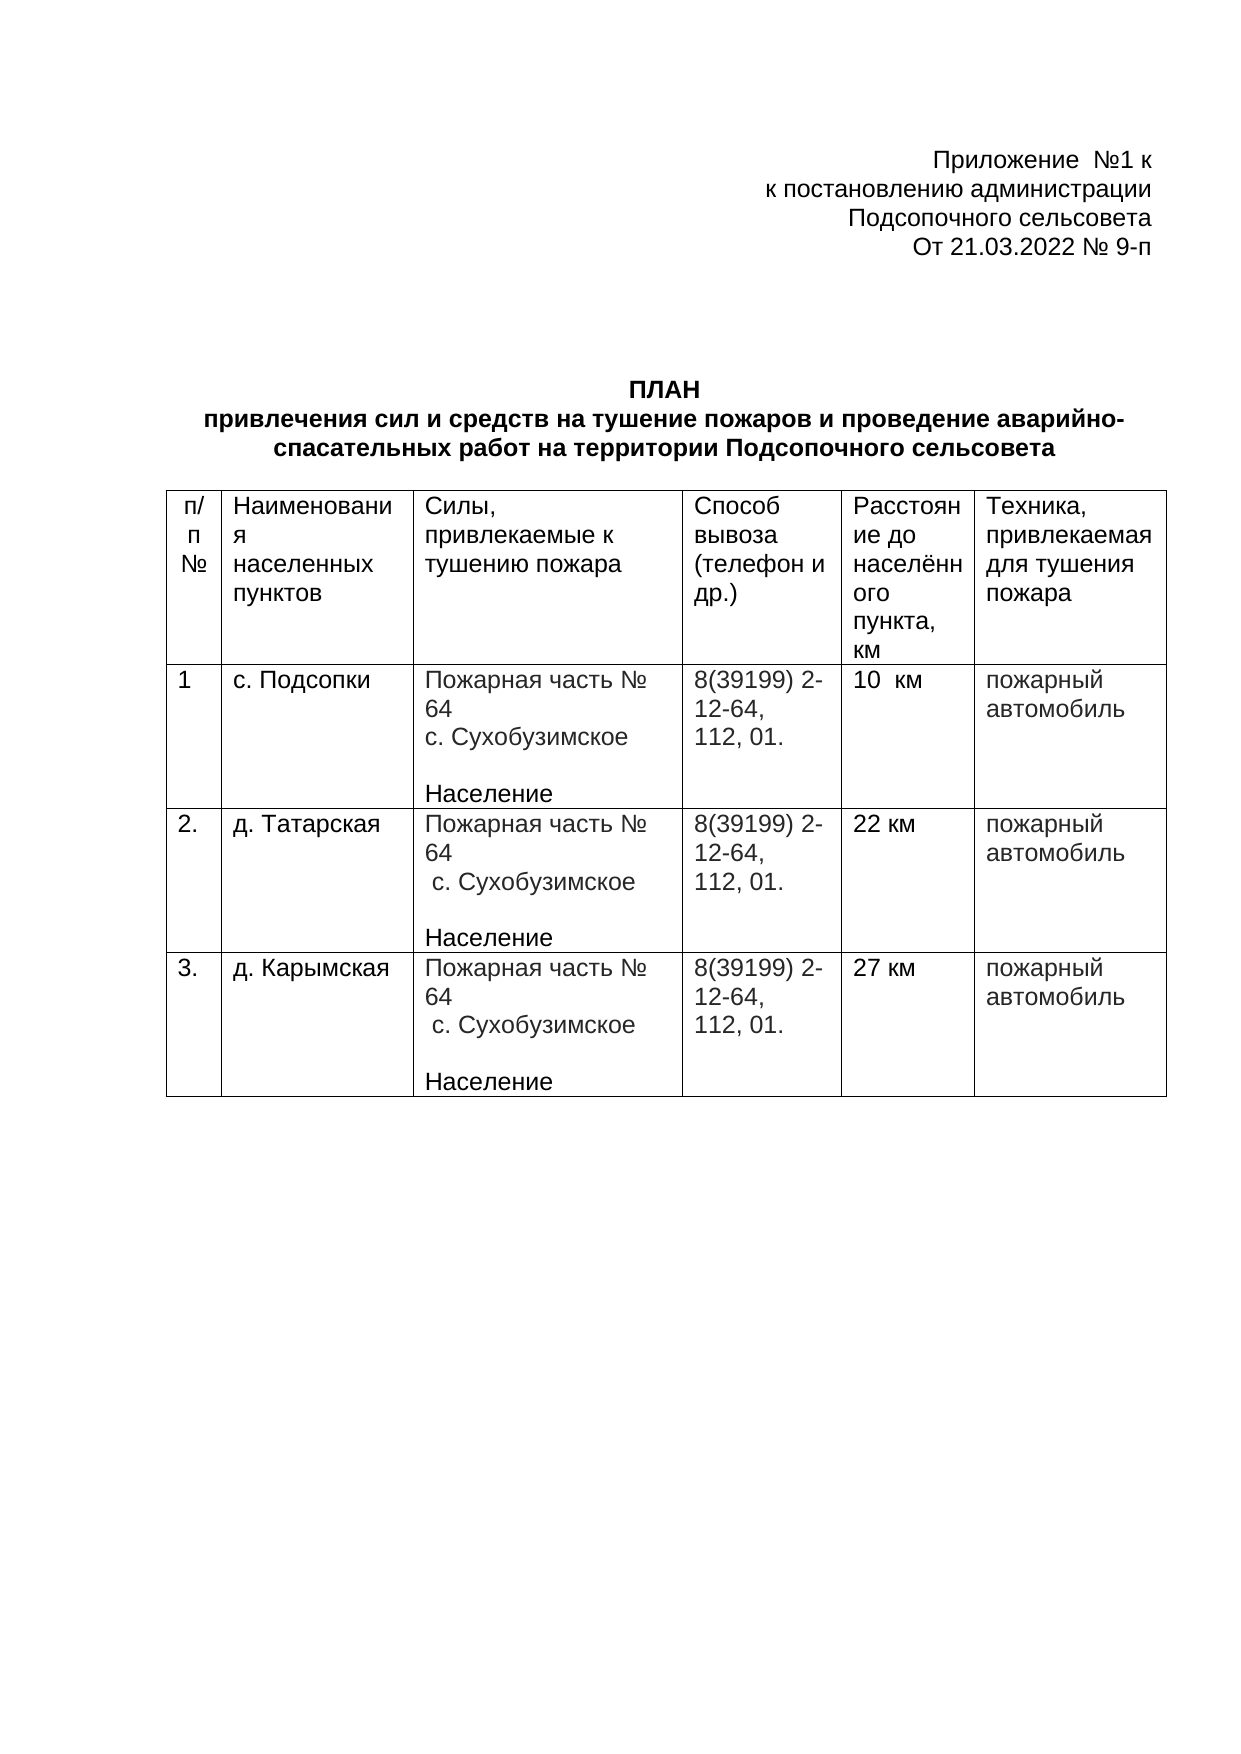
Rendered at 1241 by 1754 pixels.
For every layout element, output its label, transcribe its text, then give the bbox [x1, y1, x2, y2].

text к постановлению администрации [177, 174, 1152, 203]
table_header Силы, привлекаемые к тушению пожара [414, 491, 682, 664]
table_header Наименования населенных пунктов [222, 491, 413, 664]
table_cell 22 км [842, 809, 974, 952]
table_header Техника, привлекаемая для тушения пожара [975, 491, 1166, 664]
text От 21.03.2022 № 9-п [177, 232, 1152, 260]
table_cell 8(39199) 2-12-64, 112, 01. [683, 953, 841, 1096]
table_cell пожарный автомобиль [975, 665, 1166, 808]
table_cell Пожарная часть № 64 с. Сухобузимское Население [414, 953, 682, 1096]
text Приложение №1 к [177, 145, 1152, 174]
table_cell 8(39199) 2-12-64, 112, 01. [683, 665, 841, 808]
table_cell с. Подсопки [222, 665, 413, 808]
table_cell 1 [167, 665, 221, 808]
table_cell 3. [167, 953, 221, 1096]
table_cell 10 км [842, 665, 974, 808]
table_cell 8(39199) 2-12-64, 112, 01. [683, 809, 841, 952]
table_header п/п № [167, 491, 221, 664]
table_header Способ вывоза (телефон и др.) [683, 491, 841, 664]
table_cell Пожарная часть № 64 с. Сухобузимское Население [414, 809, 682, 952]
text Подсопочного сельсовета [177, 203, 1152, 232]
table_cell д. Карымская [222, 953, 413, 1096]
table_cell пожарный автомобиль [975, 809, 1166, 952]
table_cell Пожарная часть № 64 с. Сухобузимское Население [414, 665, 682, 808]
table_cell 27 км [842, 953, 974, 1096]
table_cell 2. [167, 809, 221, 952]
table_cell д. Татарская [222, 809, 413, 952]
table_header Расстояние до населённого пункта, км [842, 491, 974, 664]
table_cell пожарный автомобиль [975, 953, 1166, 1096]
text ПЛАН [177, 375, 1152, 404]
text привлечения сил и средств на тушение пожаров и проведение аварийно-спасательных работ на территории Подсопочного сельсовета [177, 404, 1152, 462]
